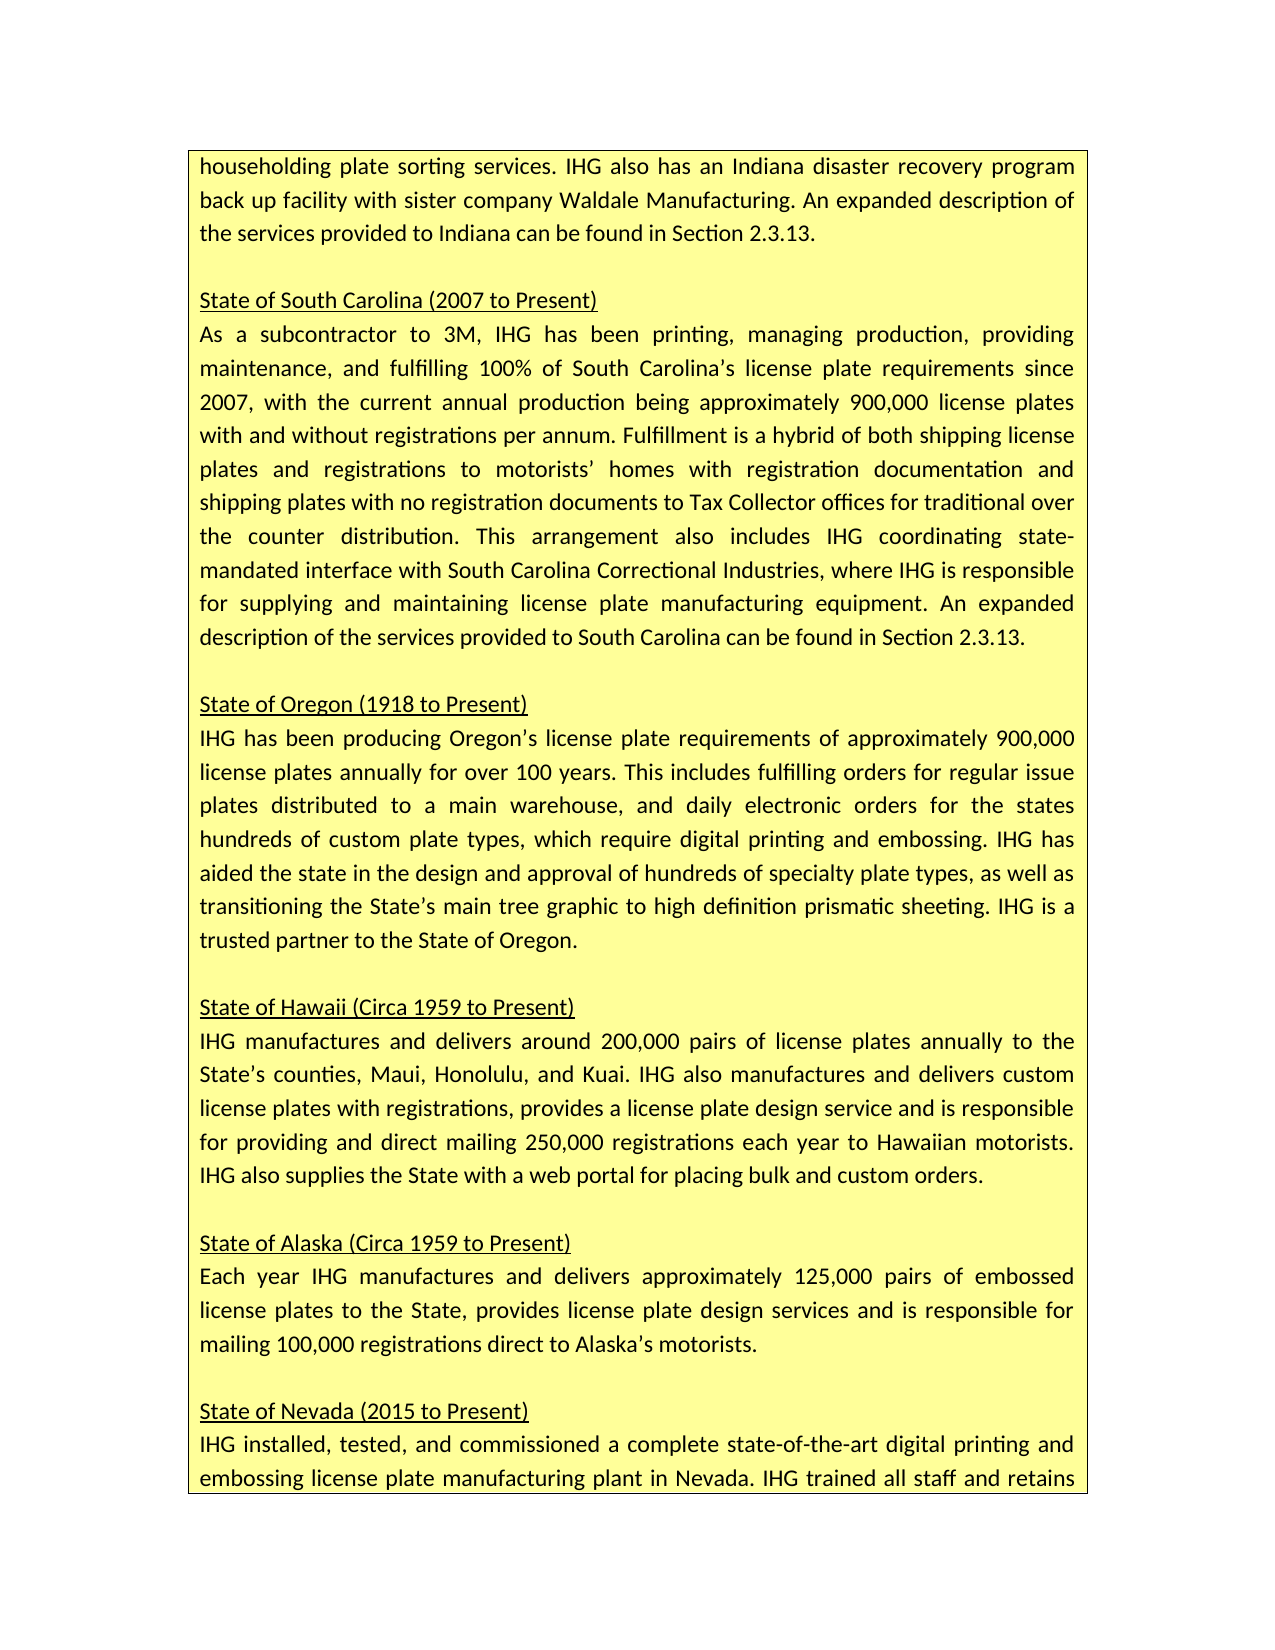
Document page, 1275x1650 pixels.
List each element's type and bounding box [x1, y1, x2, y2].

table_header [189, 151, 1087, 1492]
